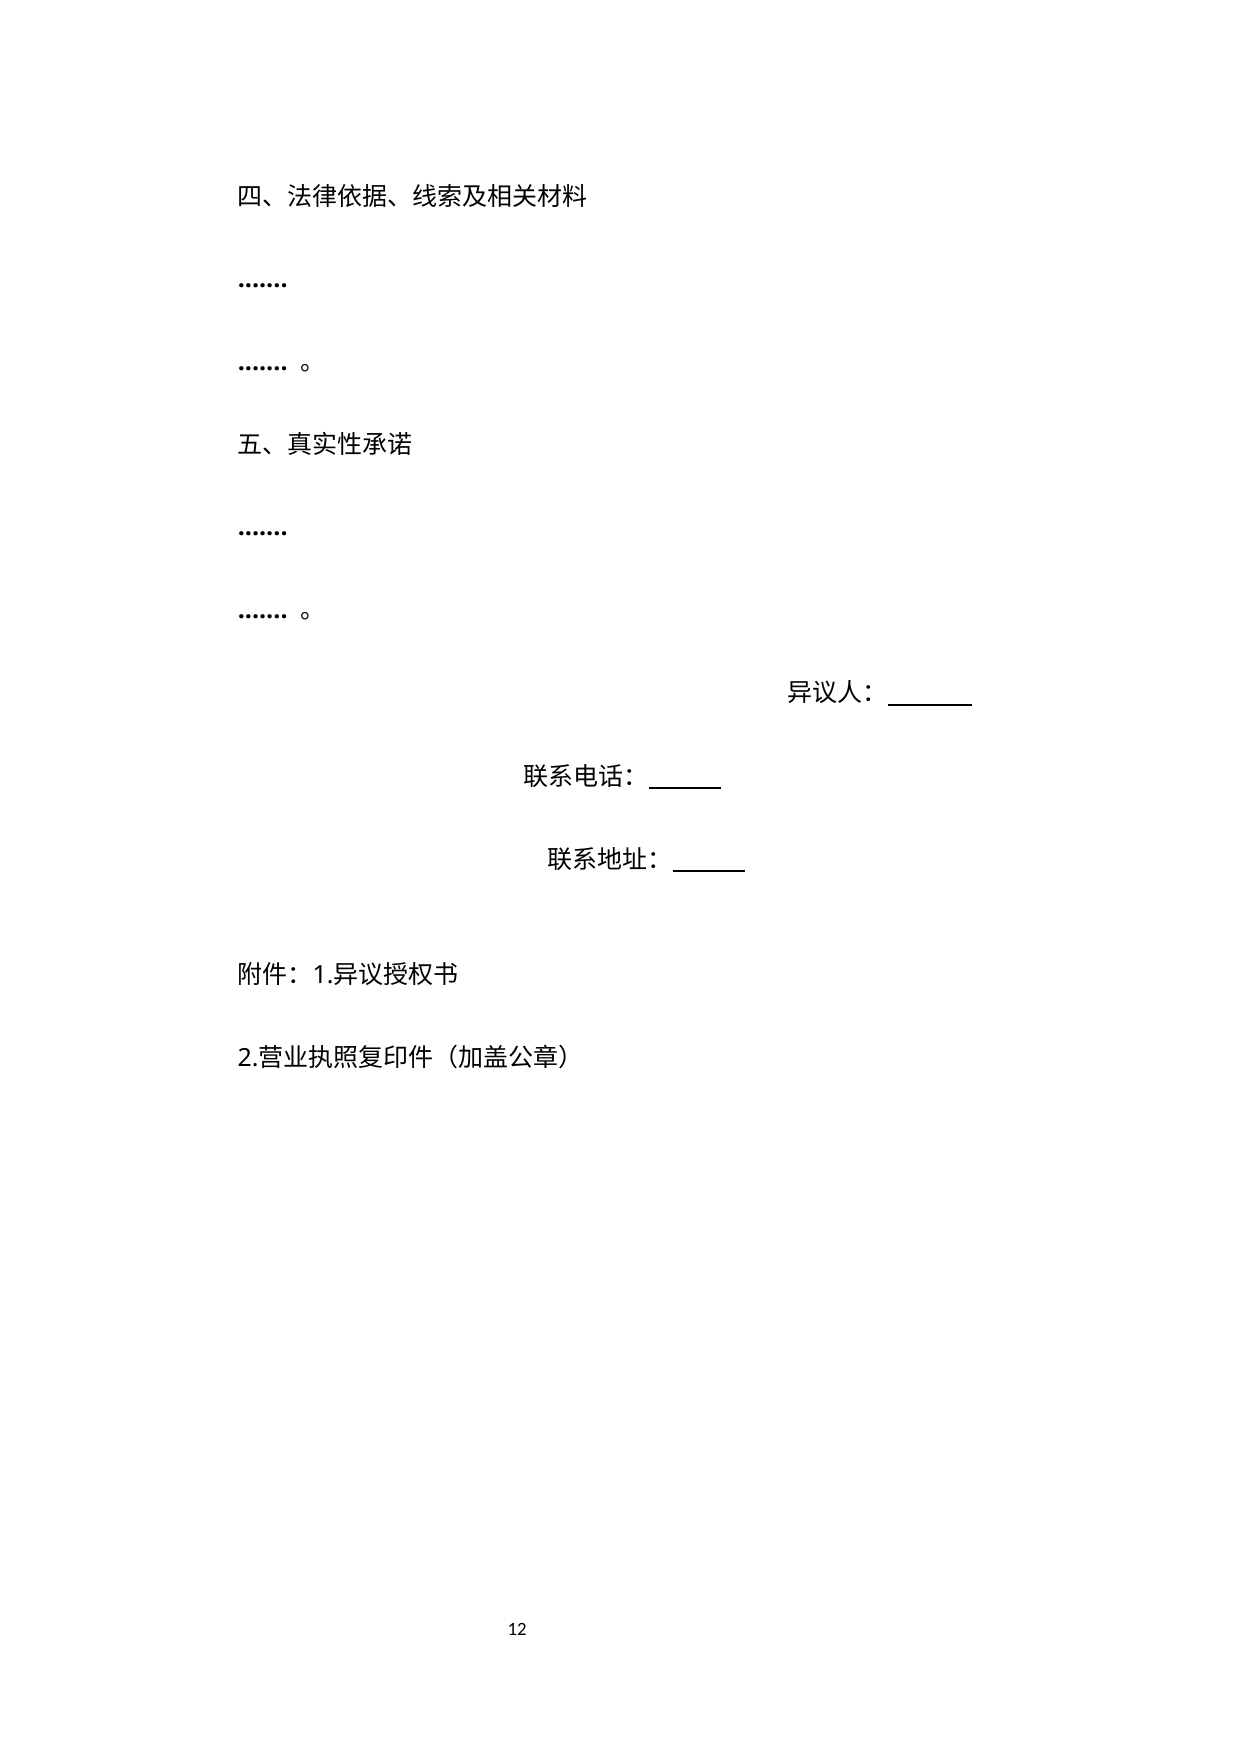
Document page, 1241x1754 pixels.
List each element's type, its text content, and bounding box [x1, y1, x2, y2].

text 附件：1.异议授权书 [187, 940, 1053, 1005]
text 异议人： [187, 658, 1053, 723]
text 联系电话： [187, 742, 1053, 807]
text 四、法律依据、线索及相关材料 [187, 162, 1053, 227]
text ....... [187, 245, 1053, 310]
text 联系地址： [187, 825, 1053, 890]
text ....... 。 [187, 327, 1053, 392]
text ....... 。 [187, 575, 1053, 640]
text 五、真实性承诺 [187, 410, 1053, 475]
text 2.营业执照复印件（加盖公章） [187, 1023, 1053, 1088]
text ....... [187, 493, 1053, 558]
